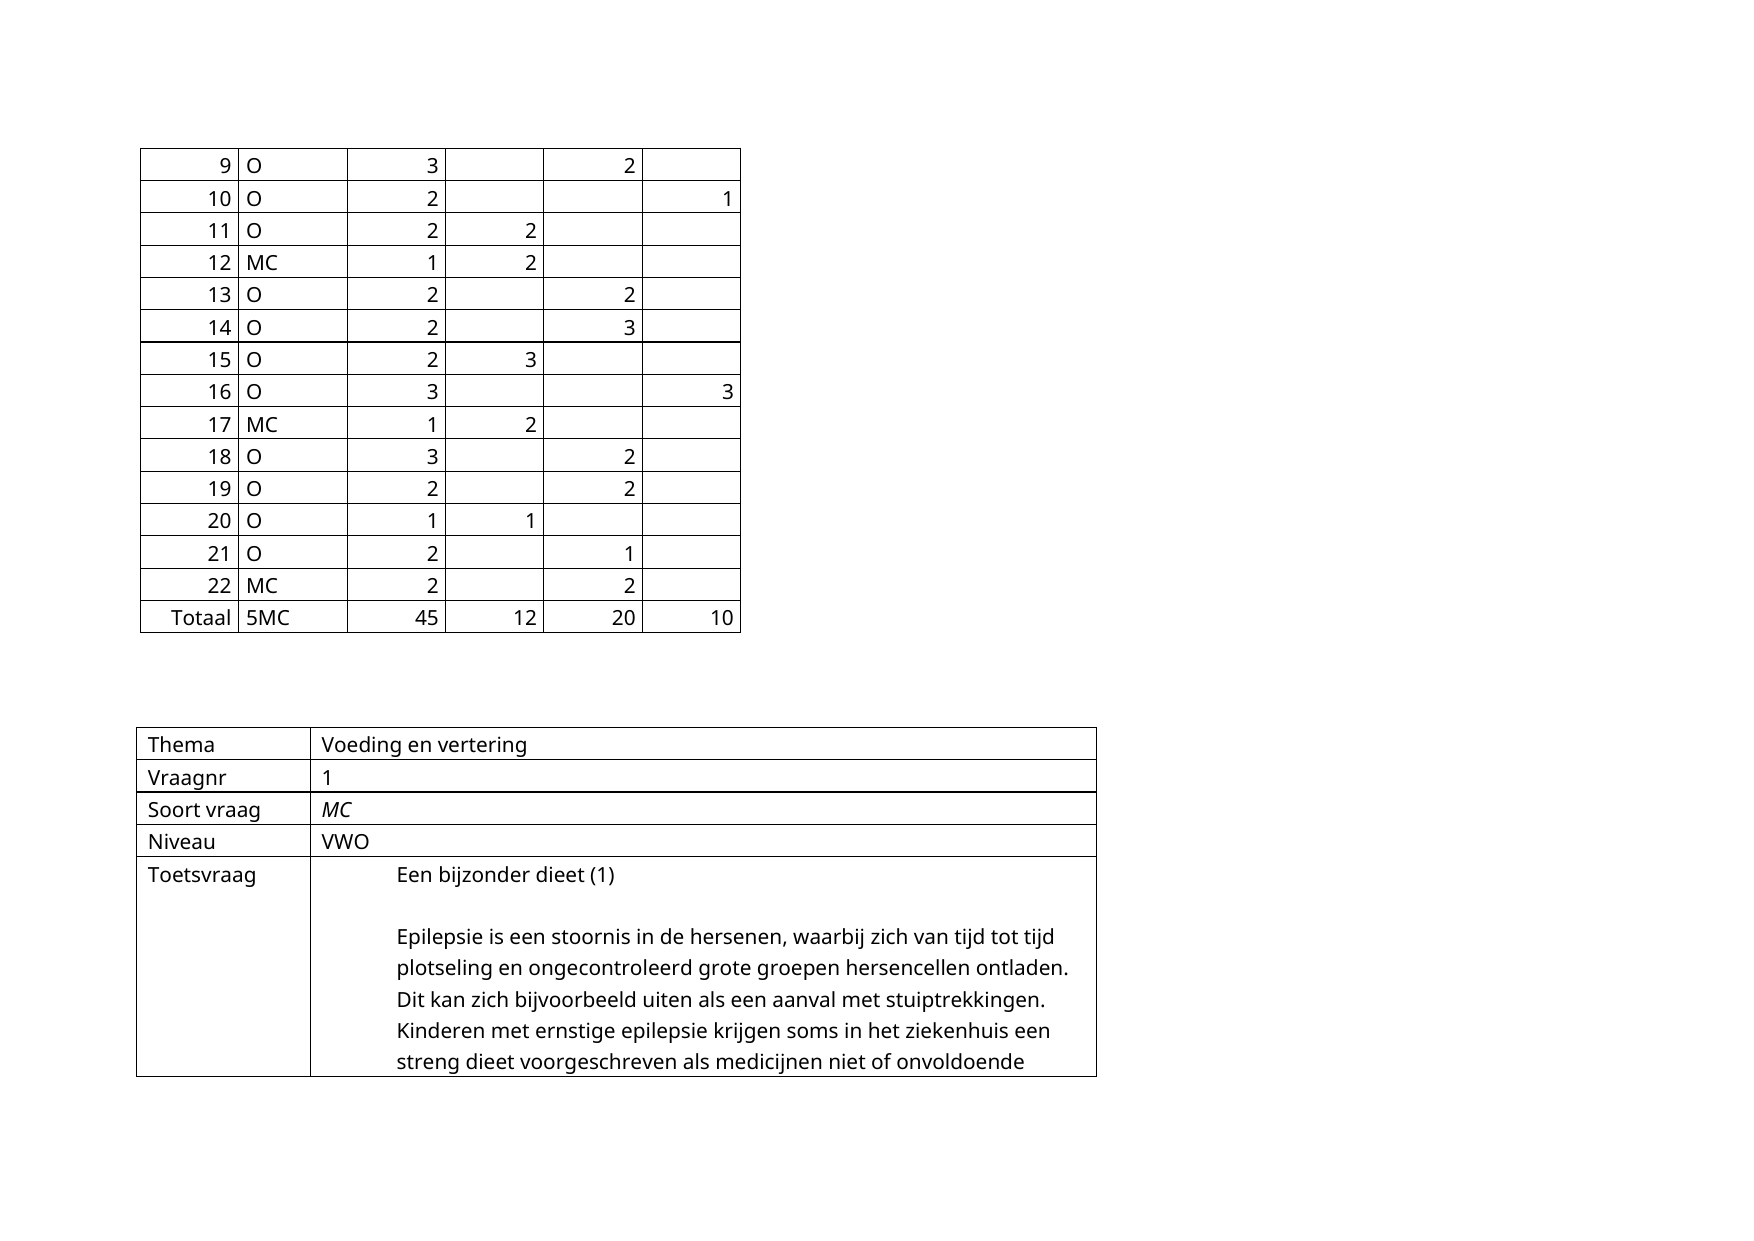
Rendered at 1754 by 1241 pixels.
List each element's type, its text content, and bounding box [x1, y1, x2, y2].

table_cell 17 [141, 407, 238, 438]
table_cell O [239, 375, 347, 406]
table_cell 13 [141, 278, 238, 309]
table_cell 9 [141, 149, 238, 180]
table_cell 5MC [239, 601, 347, 632]
table_cell 10 [141, 181, 238, 212]
table_cell [643, 278, 740, 309]
table_cell [544, 213, 642, 244]
table_cell 2 [544, 472, 642, 503]
table_cell 2 [348, 213, 445, 244]
table_cell [446, 310, 543, 341]
table_cell O [239, 310, 347, 341]
table_cell [446, 181, 543, 212]
table_cell [446, 278, 543, 309]
table_cell [643, 213, 740, 244]
table_cell MC [239, 407, 347, 438]
table_cell 2 [544, 278, 642, 309]
table_cell [544, 375, 642, 406]
table_cell Vraagnr [137, 760, 310, 791]
table_cell [544, 504, 642, 535]
table_cell [446, 569, 543, 600]
table_cell [643, 504, 740, 535]
table_cell [643, 310, 740, 341]
table_cell O [239, 149, 347, 180]
table_cell O [239, 343, 347, 374]
table_cell 2 [446, 407, 543, 438]
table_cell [311, 857, 1096, 1076]
table_cell 2 [348, 278, 445, 309]
table_cell O [239, 536, 347, 567]
table_cell Niveau [137, 825, 310, 856]
table_cell O [239, 439, 347, 471]
table_cell [643, 472, 740, 503]
table_cell 2 [348, 472, 445, 503]
table_cell 11 [141, 213, 238, 244]
table_cell [544, 343, 642, 374]
table_cell 12 [141, 246, 238, 277]
table_cell Totaal [141, 601, 238, 632]
table_cell 19 [141, 472, 238, 503]
table_cell 3 [446, 343, 543, 374]
table_cell MC [311, 793, 1096, 824]
table_cell 12 [446, 601, 543, 632]
table_cell 22 [141, 569, 238, 600]
table_cell 2 [544, 149, 642, 180]
table_cell O [239, 472, 347, 503]
table_cell 2 [348, 181, 445, 212]
table_cell [544, 407, 642, 438]
table_header Voeding en vertering [311, 728, 1096, 759]
table_cell 20 [141, 504, 238, 535]
table_cell O [239, 278, 347, 309]
table_cell 3 [544, 310, 642, 341]
table_cell 1 [311, 760, 1096, 791]
table_cell 10 [643, 601, 740, 632]
table_cell MC [239, 569, 347, 600]
table_cell [643, 343, 740, 374]
table_cell MC [239, 246, 347, 277]
table_cell [446, 536, 543, 567]
table_cell Soort vraag [137, 793, 310, 824]
table_cell 2 [446, 246, 543, 277]
table_cell 15 [141, 343, 238, 374]
table_cell 21 [141, 536, 238, 567]
table_cell 2 [348, 343, 445, 374]
table_cell [446, 472, 543, 503]
table_cell [643, 536, 740, 567]
table_cell Toetsvraag [137, 857, 310, 1076]
table_cell [643, 569, 740, 600]
table_header Thema [137, 728, 310, 759]
table_cell 3 [348, 149, 445, 180]
table_cell [643, 407, 740, 438]
table_cell [643, 246, 740, 277]
table_cell O [239, 213, 347, 244]
table_cell 1 [643, 181, 740, 212]
table_cell O [239, 504, 347, 535]
table_cell [544, 181, 642, 212]
table_cell O [239, 181, 347, 212]
table_cell 3 [348, 439, 445, 471]
table_cell 2 [348, 536, 445, 567]
table_cell 14 [141, 310, 238, 341]
table_cell 1 [348, 504, 445, 535]
table_cell 45 [348, 601, 445, 632]
table_cell 1 [544, 536, 642, 567]
table_cell [643, 439, 740, 471]
table_cell [446, 149, 543, 180]
table_cell [643, 149, 740, 180]
table_cell 2 [348, 569, 445, 600]
table_cell 2 [544, 439, 642, 471]
table_cell [446, 375, 543, 406]
table_cell 1 [348, 246, 445, 277]
table_cell 1 [348, 407, 445, 438]
table_cell 2 [544, 569, 642, 600]
table_cell 3 [643, 375, 740, 406]
table_cell 2 [446, 213, 543, 244]
table_cell 2 [348, 310, 445, 341]
table_cell VWO [311, 825, 1096, 856]
table_cell 18 [141, 439, 238, 471]
table_cell [544, 246, 642, 277]
table_cell [446, 439, 543, 471]
table_cell 16 [141, 375, 238, 406]
table_cell 1 [446, 504, 543, 535]
table_cell 20 [544, 601, 642, 632]
table_cell 3 [348, 375, 445, 406]
